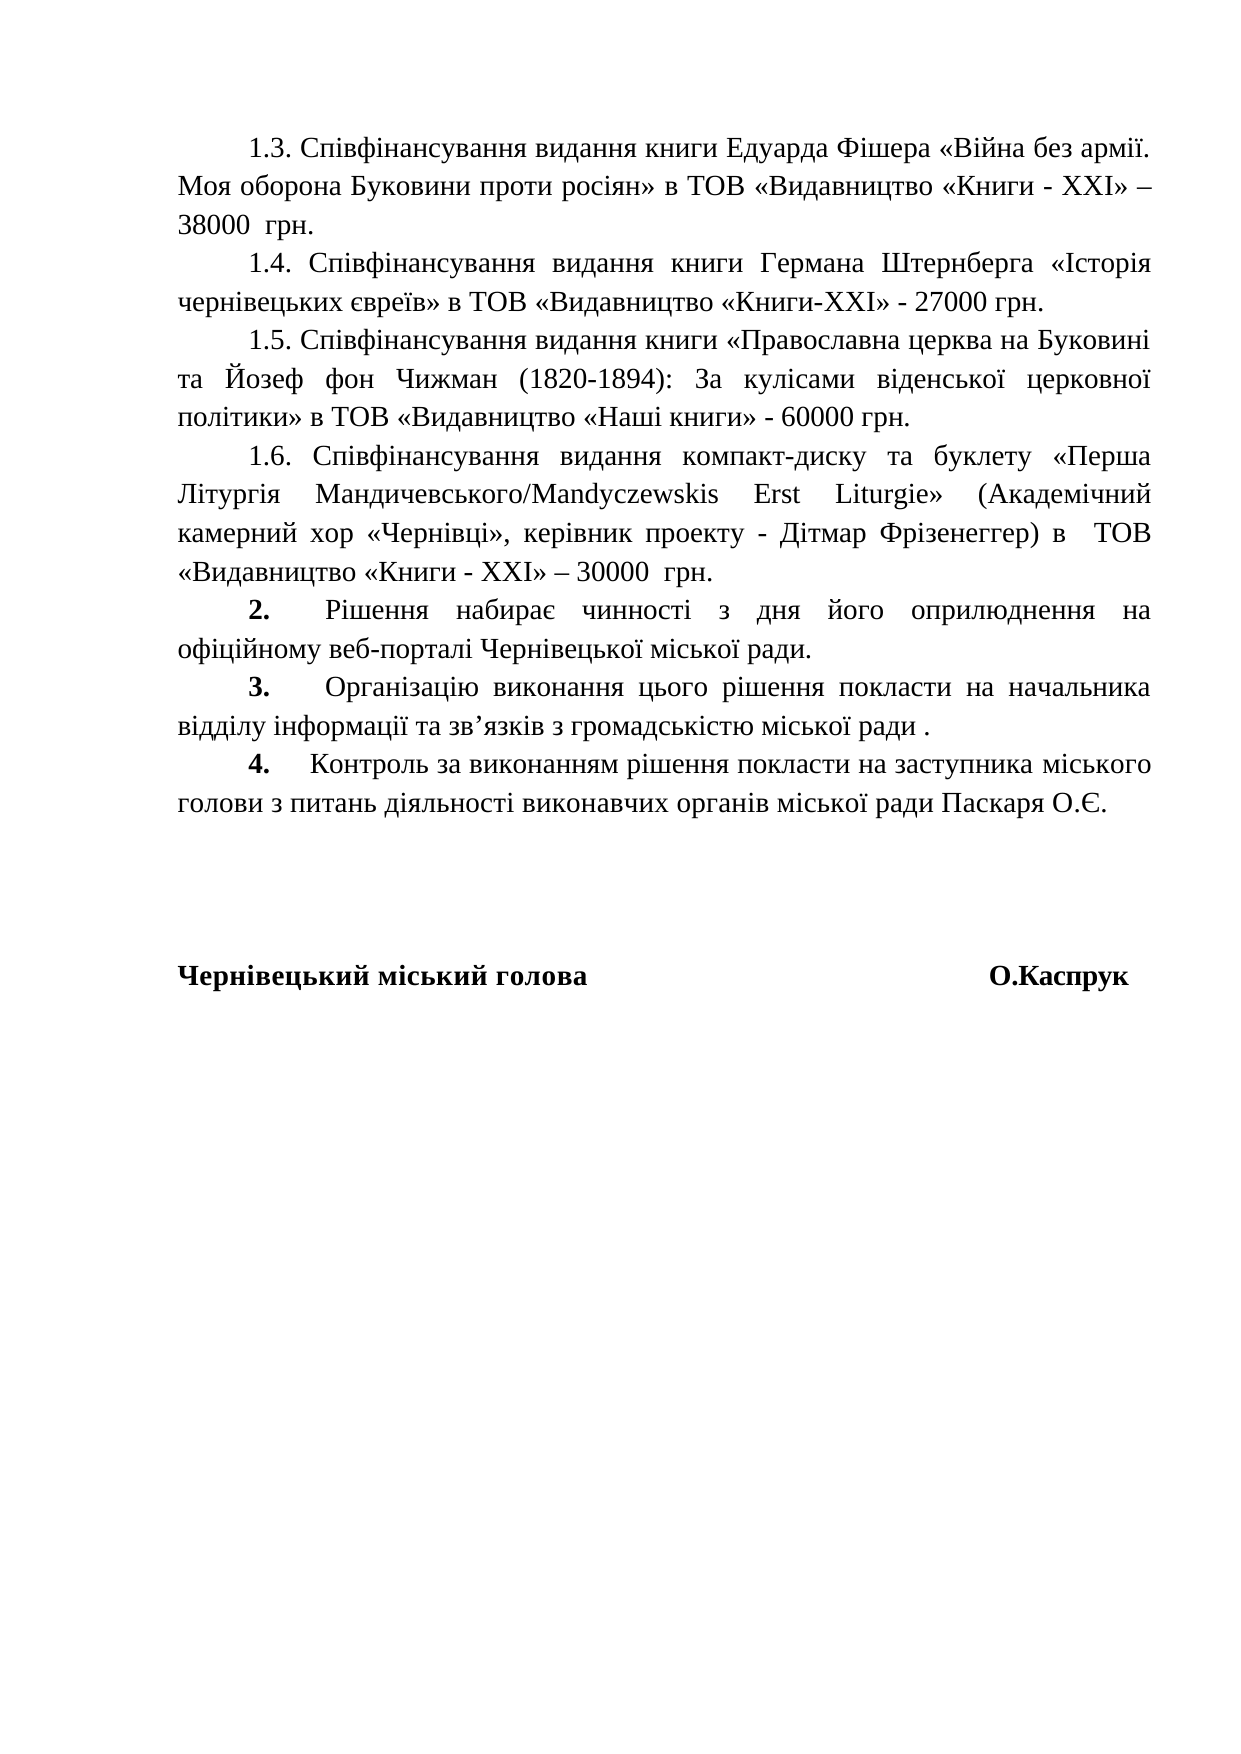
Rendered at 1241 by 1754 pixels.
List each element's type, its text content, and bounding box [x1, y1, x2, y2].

text Чернівецький міський голова О.Каспрук [177, 958, 1152, 991]
text 1.6. Співфінансування видання компакт-диску та буклету «Перша Літургія Мандичевського/Mandyczewskis Erst Liturgie» (Академічний камерний хор «Чернівці», керівник проекту - Дітмар Фрізенеггер) в ТОВ «Видавництво «Книги - ХХI» – 30000 грн. [177, 438, 1152, 587]
text 1.3. Співфінансування видання книги Едуарда Фішера «Війна без армії. Моя оборона Буковини проти росіян» в ТОВ «Видавництво «Книги - ХХI» – 38000 грн. [177, 130, 1152, 240]
text 4. Контроль за виконанням рішення покласти на заступника міського голови з питань діяльності виконавчих органів міської ради Паскаря О.Є. [177, 746, 1152, 818]
text 1.5. Співфінансування видання книги «Православна церква на Буковині та Йозеф фон Чижман (1820-1894): За кулісами віденської церковної політики» в ТОВ «Видавництво «Наші книги» - 60000 грн. [177, 322, 1152, 433]
text 1.4. Співфінансування видання книги Германа Штернберга «Історія чернівецьких євреїв» в ТОВ «Видавництво «Книги-XXI» - 27000 грн. [177, 245, 1152, 317]
list Рішення набирає чинності з дня його оприлюднення на офіційному веб-порталі Чернівецької міської ради. [177, 592, 1152, 664]
list Організацію виконання цього рішення покласти на начальника відділу інформації та зв’язків з громадськістю міської ради . [177, 669, 1152, 741]
